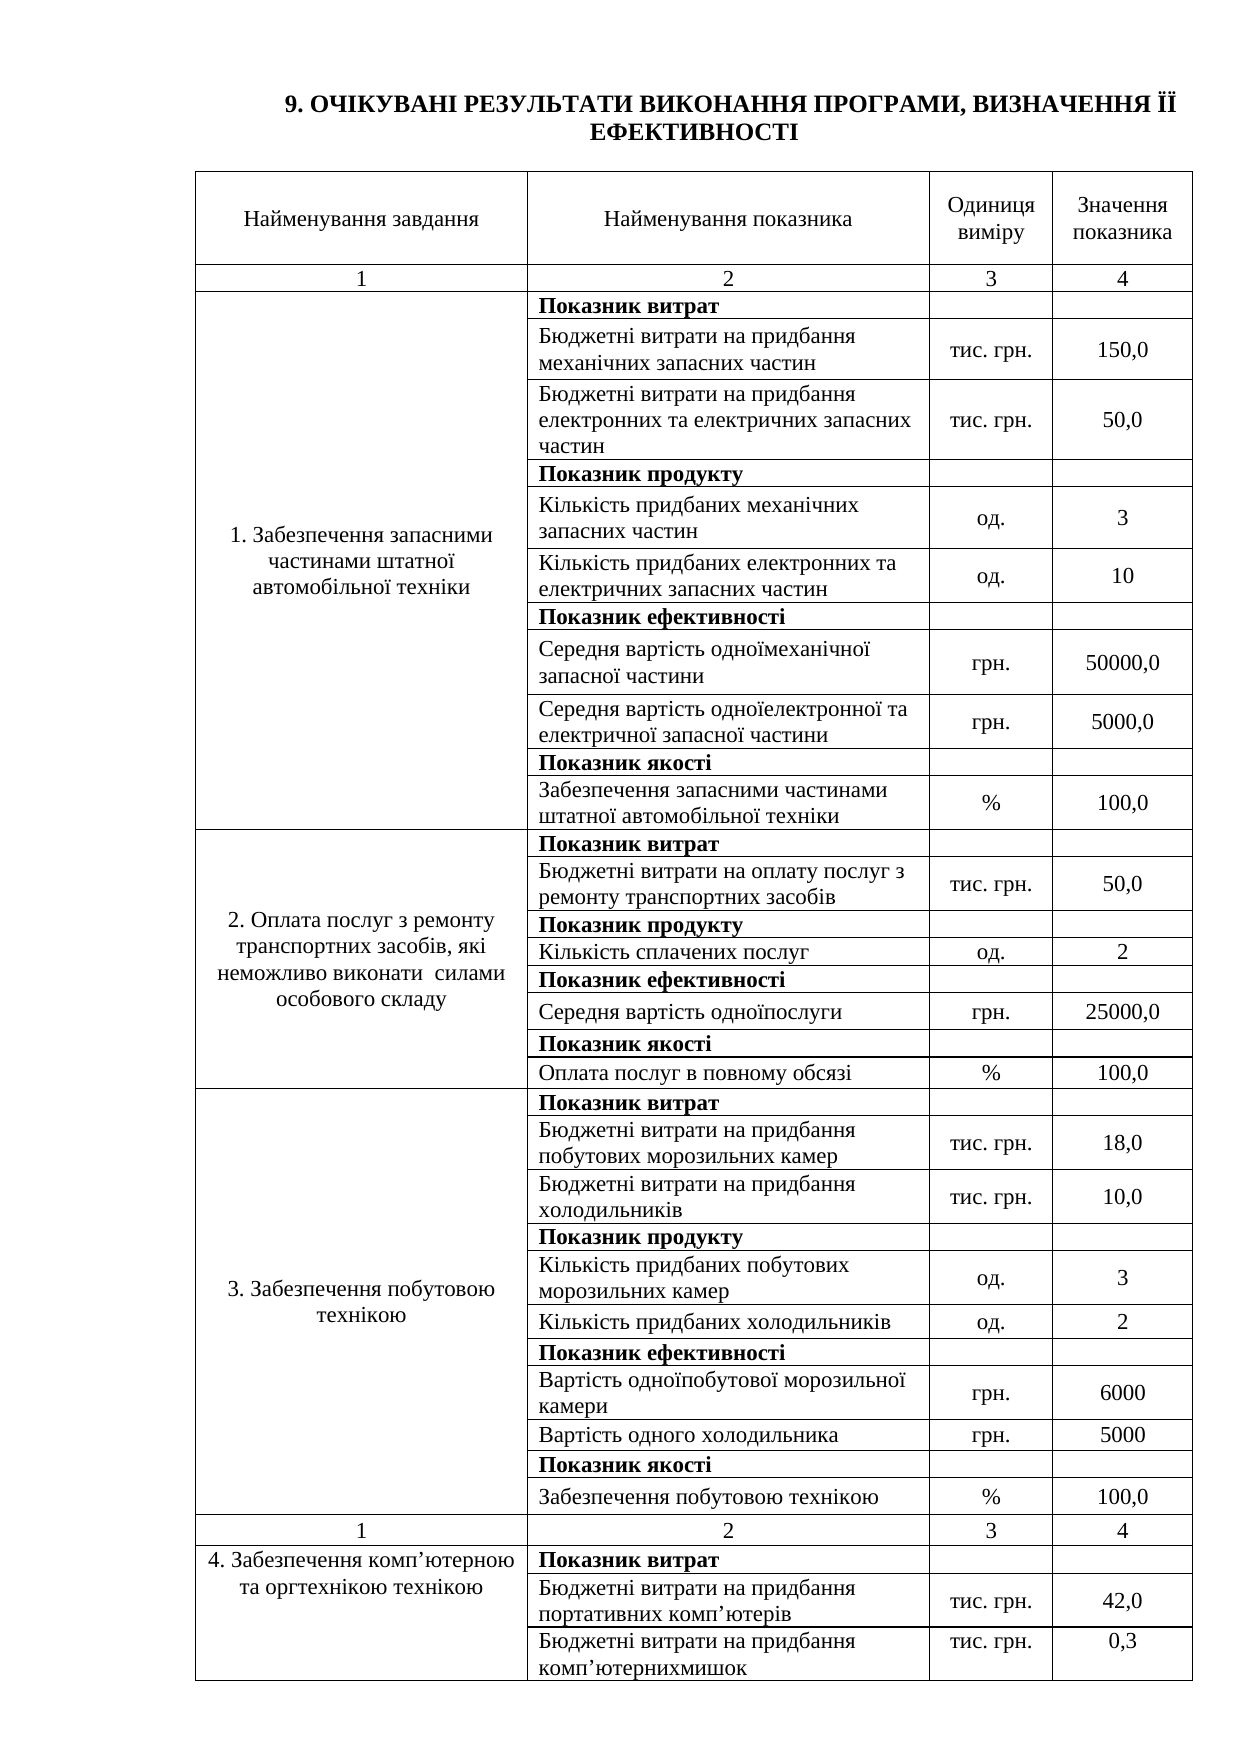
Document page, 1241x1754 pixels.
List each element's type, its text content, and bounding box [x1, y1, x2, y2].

table_cell Забезпечення побутовою технікою [528, 1478, 929, 1514]
table_cell [930, 292, 1052, 318]
table_cell 10,0 [1053, 1170, 1192, 1222]
table_cell тис. грн. [930, 380, 1052, 459]
table_cell [930, 1451, 1052, 1477]
table_cell Показник ефективності [528, 966, 929, 992]
table_cell 3 [1053, 487, 1192, 548]
table_cell 50,0 [1053, 380, 1192, 459]
table_cell тис. грн. [930, 1170, 1052, 1222]
table_cell [1053, 966, 1192, 992]
table_cell 18,0 [1053, 1116, 1192, 1169]
table_cell Показник якості [528, 1030, 929, 1056]
table_cell [1053, 603, 1192, 629]
table_cell [1053, 292, 1192, 318]
table_cell [1053, 1030, 1192, 1056]
table_cell Бюджетні витрати на оплату послуг з ремонту транспортних засобів [528, 857, 929, 910]
table_cell 4 [1053, 265, 1192, 291]
table_cell Вартість одного холодильника [528, 1420, 929, 1450]
table_cell [930, 1339, 1052, 1365]
table_header Одиниця виміру [930, 172, 1052, 263]
table_cell [930, 749, 1052, 775]
table_cell [1053, 1546, 1192, 1573]
table_cell [930, 1224, 1052, 1250]
table_cell Бюджетні витрати на придбання портативних комп’ютерів [528, 1574, 929, 1626]
table_cell грн. [930, 695, 1052, 747]
table_cell тис. грн. [930, 857, 1052, 910]
table_cell Показник витрат [528, 1546, 929, 1573]
table_cell Бюджетні витрати на придбання електронних та електричних запасних частин [528, 380, 929, 459]
table_cell 1. Забезпечення запасними частинами штатної автомобільної техніки [196, 292, 527, 829]
table_header Значення показника [1053, 172, 1192, 263]
table_cell Середня вартість одноїелектронної та електричної запасної частини [528, 695, 929, 747]
table_cell % [930, 776, 1052, 829]
table_cell 3 [930, 1515, 1052, 1545]
table_cell 1 [196, 1515, 527, 1545]
table_cell Середня вартість одноїпослуги [528, 993, 929, 1029]
table_cell [930, 830, 1052, 856]
table_cell 3 [930, 265, 1052, 291]
table_cell тис. грн. [930, 1116, 1052, 1169]
table_cell од. [930, 938, 1052, 964]
table_cell грн. [930, 1420, 1052, 1450]
table_cell Бюджетні витрати на придбання механічних запасних частин [528, 319, 929, 379]
table_cell грн. [930, 993, 1052, 1029]
table_cell Показник витрат [528, 292, 929, 318]
table_cell Показник продукту [528, 460, 929, 486]
table_header Найменування завдання [196, 172, 527, 263]
table_cell тис. грн. [930, 319, 1052, 379]
text 9. ОЧІКУВАНІ РЕЗУЛЬТАТИ ВИКОНАННЯ ПРОГРАМИ, ВИЗНАЧЕННЯ ЇЇ ЕФЕКТИВНОСТІ [207, 89, 1181, 146]
table_cell Показник якості [528, 749, 929, 775]
table_cell Показник витрат [528, 830, 929, 856]
table_cell тис. грн. [930, 1574, 1052, 1626]
table_cell Оплата послуг в повному обсязі [528, 1058, 929, 1087]
table_cell 100,0 [1053, 1478, 1192, 1514]
table_cell 4. Забезпечення комп’ютерною та оргтехнікою технікою [196, 1546, 527, 1680]
table_cell од. [930, 549, 1052, 602]
table_cell Бюджетні витрати на придбання побутових морозильних камер [528, 1116, 929, 1169]
table_cell 0,3 [1053, 1628, 1192, 1680]
table_cell [1053, 1451, 1192, 1477]
table_cell Кількість придбаних електронних та електричних запасних частин [528, 549, 929, 602]
table_cell 42,0 [1053, 1574, 1192, 1626]
table_cell Бюджетні витрати на придбання холодильників [528, 1170, 929, 1222]
table_cell 4 [1053, 1515, 1192, 1545]
table_cell 2. Оплата послуг з ремонту транспортних засобів, які неможливо виконати силами особового складу [196, 830, 527, 1087]
table_cell [930, 911, 1052, 937]
table_cell 2 [1053, 1305, 1192, 1337]
table_cell тис. грн. [930, 1628, 1052, 1680]
table_cell грн. [930, 630, 1052, 694]
table_cell Показник витрат [528, 1089, 929, 1115]
table_cell % [930, 1478, 1052, 1514]
table_cell 1 [196, 265, 527, 291]
table_cell [930, 1546, 1052, 1573]
table_cell од. [930, 1305, 1052, 1337]
table_cell 150,0 [1053, 319, 1192, 379]
table_cell 10 [1053, 549, 1192, 602]
table_cell Кількість придбаних побутових морозильних камер [528, 1251, 929, 1303]
table_cell од. [930, 487, 1052, 548]
table_cell Показник ефективності [528, 603, 929, 629]
table_cell [1053, 1089, 1192, 1115]
table_cell [1053, 749, 1192, 775]
table_cell [930, 966, 1052, 992]
table_cell % [930, 1058, 1052, 1087]
table_cell Середня вартість одноїмеханічної запасної частини [528, 630, 929, 694]
table_cell Показник продукту [528, 911, 929, 937]
table_cell Забезпечення запасними частинами штатної автомобільної техніки [528, 776, 929, 829]
table_cell 3 [1053, 1251, 1192, 1303]
table_cell Кількість придбаних механічних запасних частин [528, 487, 929, 548]
table_cell [1053, 830, 1192, 856]
table_cell 6000 [1053, 1366, 1192, 1419]
table_cell Вартість одноїпобутової морозильної камери [528, 1366, 929, 1419]
table_cell [930, 460, 1052, 486]
table_cell 5000 [1053, 1420, 1192, 1450]
table_cell [1053, 1224, 1192, 1250]
table_cell 3. Забезпечення побутовою технікою [196, 1089, 527, 1514]
table_cell [930, 603, 1052, 629]
table_cell 100,0 [1053, 776, 1192, 829]
table_cell 50,0 [1053, 857, 1192, 910]
table_cell од. [930, 1251, 1052, 1303]
table_cell [930, 1089, 1052, 1115]
table_cell грн. [930, 1366, 1052, 1419]
table_cell 5000,0 [1053, 695, 1192, 747]
table_cell Показник продукту [528, 1224, 929, 1250]
table_cell [930, 1030, 1052, 1056]
table_cell 2 [528, 1515, 929, 1545]
table_cell [1053, 911, 1192, 937]
table_cell Кількість придбаних холодильників [528, 1305, 929, 1337]
table_cell Показник ефективності [528, 1339, 929, 1365]
table_cell Кількість сплачених послуг [528, 938, 929, 964]
table_cell 100,0 [1053, 1058, 1192, 1087]
table_cell 25000,0 [1053, 993, 1192, 1029]
table_cell 2 [1053, 938, 1192, 964]
table_cell Показник якості [528, 1451, 929, 1477]
table_header Найменування показника [528, 172, 929, 263]
table_cell [1053, 460, 1192, 486]
table_cell 50000,0 [1053, 630, 1192, 694]
table_cell Бюджетні витрати на придбання комп’ютернихмишок [528, 1628, 929, 1680]
table_cell [1053, 1339, 1192, 1365]
table_cell 2 [528, 265, 929, 291]
